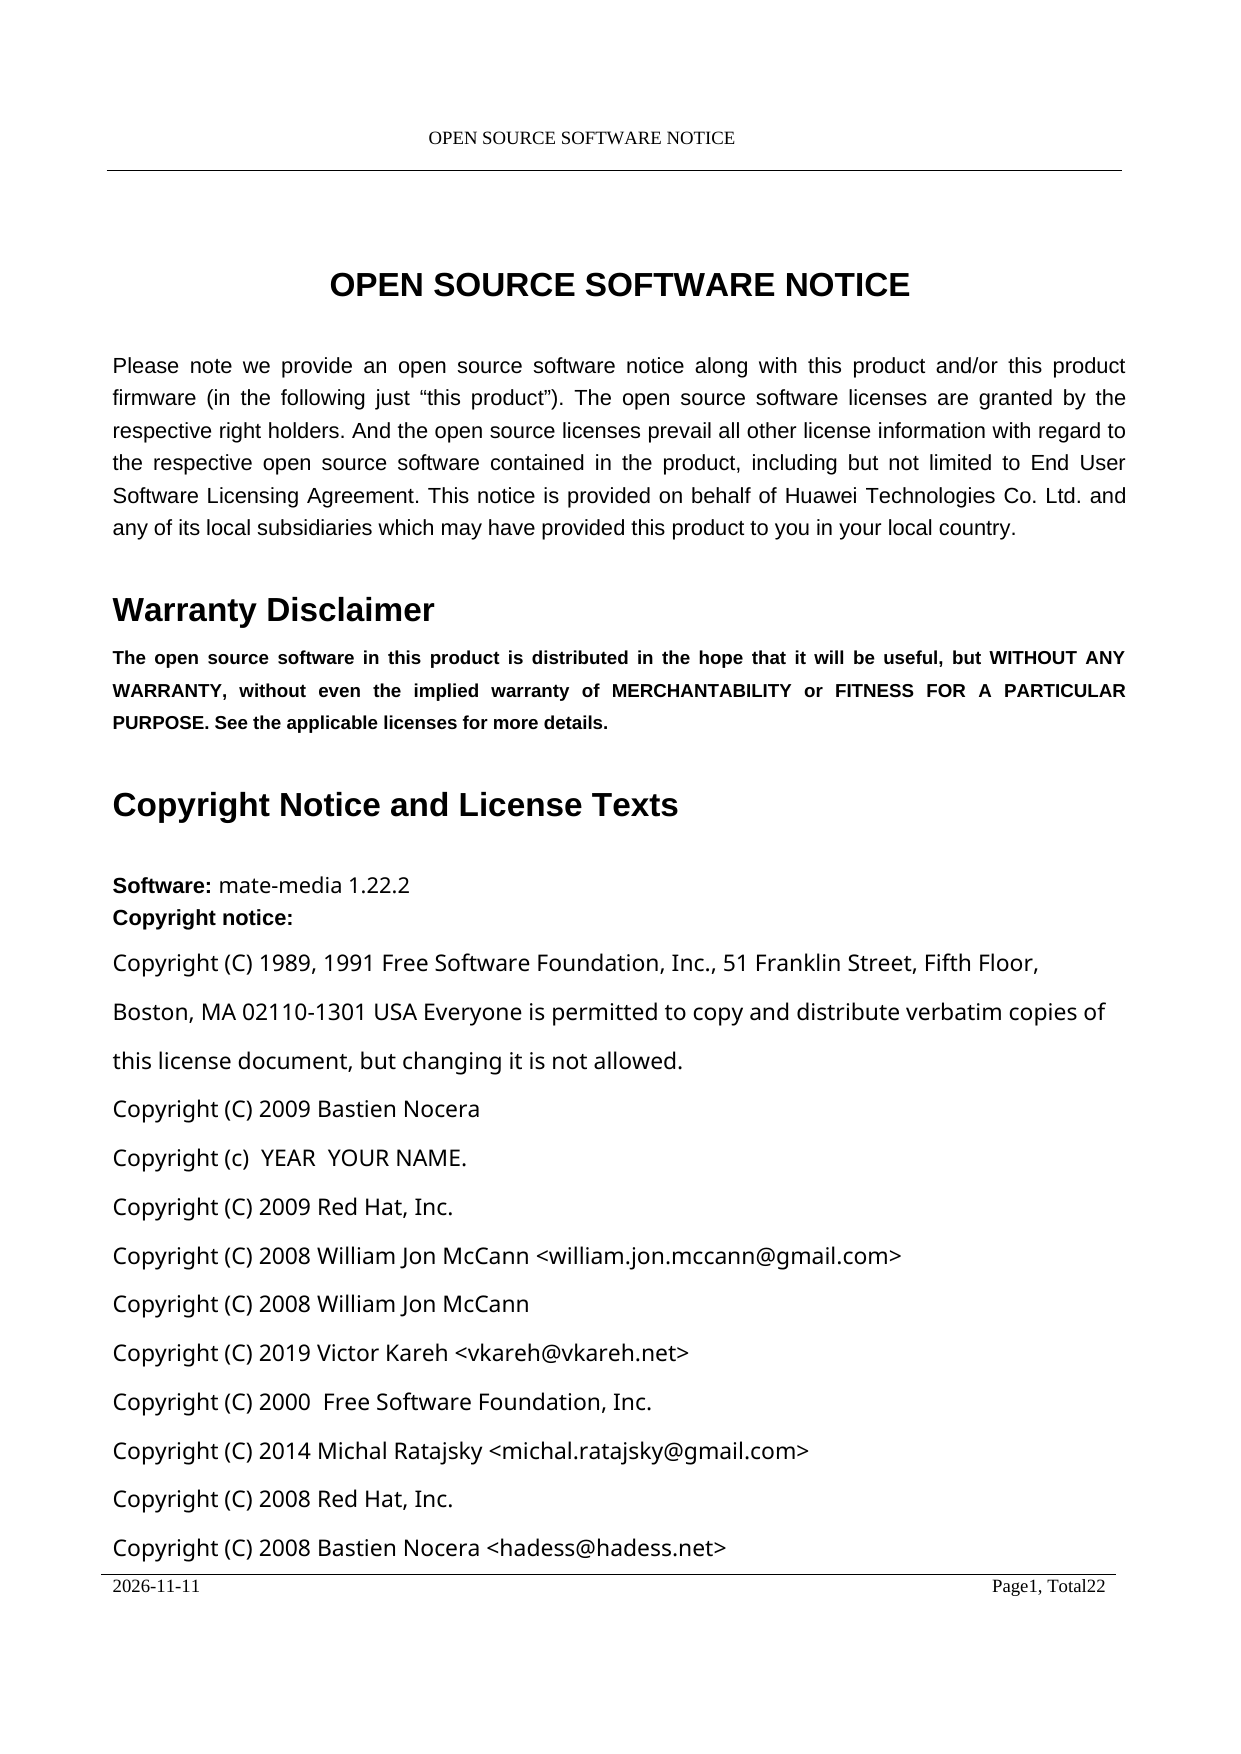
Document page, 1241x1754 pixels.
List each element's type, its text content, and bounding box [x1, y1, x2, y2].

text Please note we provide an open source software notice along with this product and/or this product firmware (in the following just “this product”). The open source software licenses are granted by the respective right holders. And the open source licenses prevail all other license information with regard to the respective open source software contained in the product, including but not limited to End User Software Licensing Agreement. This notice is provided on behalf of Huawei Technologies Co. Ltd. and any of its local subsidiaries which may have provided this product to you in your local country. [112, 349, 1128, 544]
text Copyright notice: [112, 901, 1128, 934]
text Copyright (C) 1989, 1991 Free Software Foundation, Inc., 51 Franklin Street, Fifth Floor, Boston, MA 02110-1301 USA Everyone is permitted to copy and distribute verbatim copies of this license document, but changing it is not allowed. Copyright (C) 2009 Bastien Nocera Copyright (c) YEAR YOUR NAME. Copyright (C) 2009 Red Hat, Inc. Copyright (C) 2008 William Jon McCann <william.jon.mccann@gmail.com> Copyright (C) 2008 William Jon McCann Copyright (C) 2019 Victor Kareh <vkareh@vkareh.net> Copyright (C) 2000 Free Software Foundation, Inc. Copyright (C) 2014 Michal Ratajsky <michal.ratajsky@gmail.com> Copyright (C) 2008 Red Hat, Inc. Copyright (C) 2008 Bastien Nocera <hadess@hadess.net> [112, 947, 1128, 1564]
text The open source software in this product is distributed in the hope that it will be useful, but WITHOUT ANY WARRANTY, without even the implied warranty of MERCHANTABILITY or FITNESS FOR A PARTICULAR PURPOSE. See the applicable licenses for more details. [112, 641, 1128, 739]
text Software: mate-media 1.22.2 [112, 869, 1128, 901]
text OPEN SOURCE SOFTWARE NOTICE [112, 251, 1128, 316]
text Warranty Disclaimer [112, 576, 1128, 641]
text Copyright Notice and License Texts [112, 771, 1128, 836]
